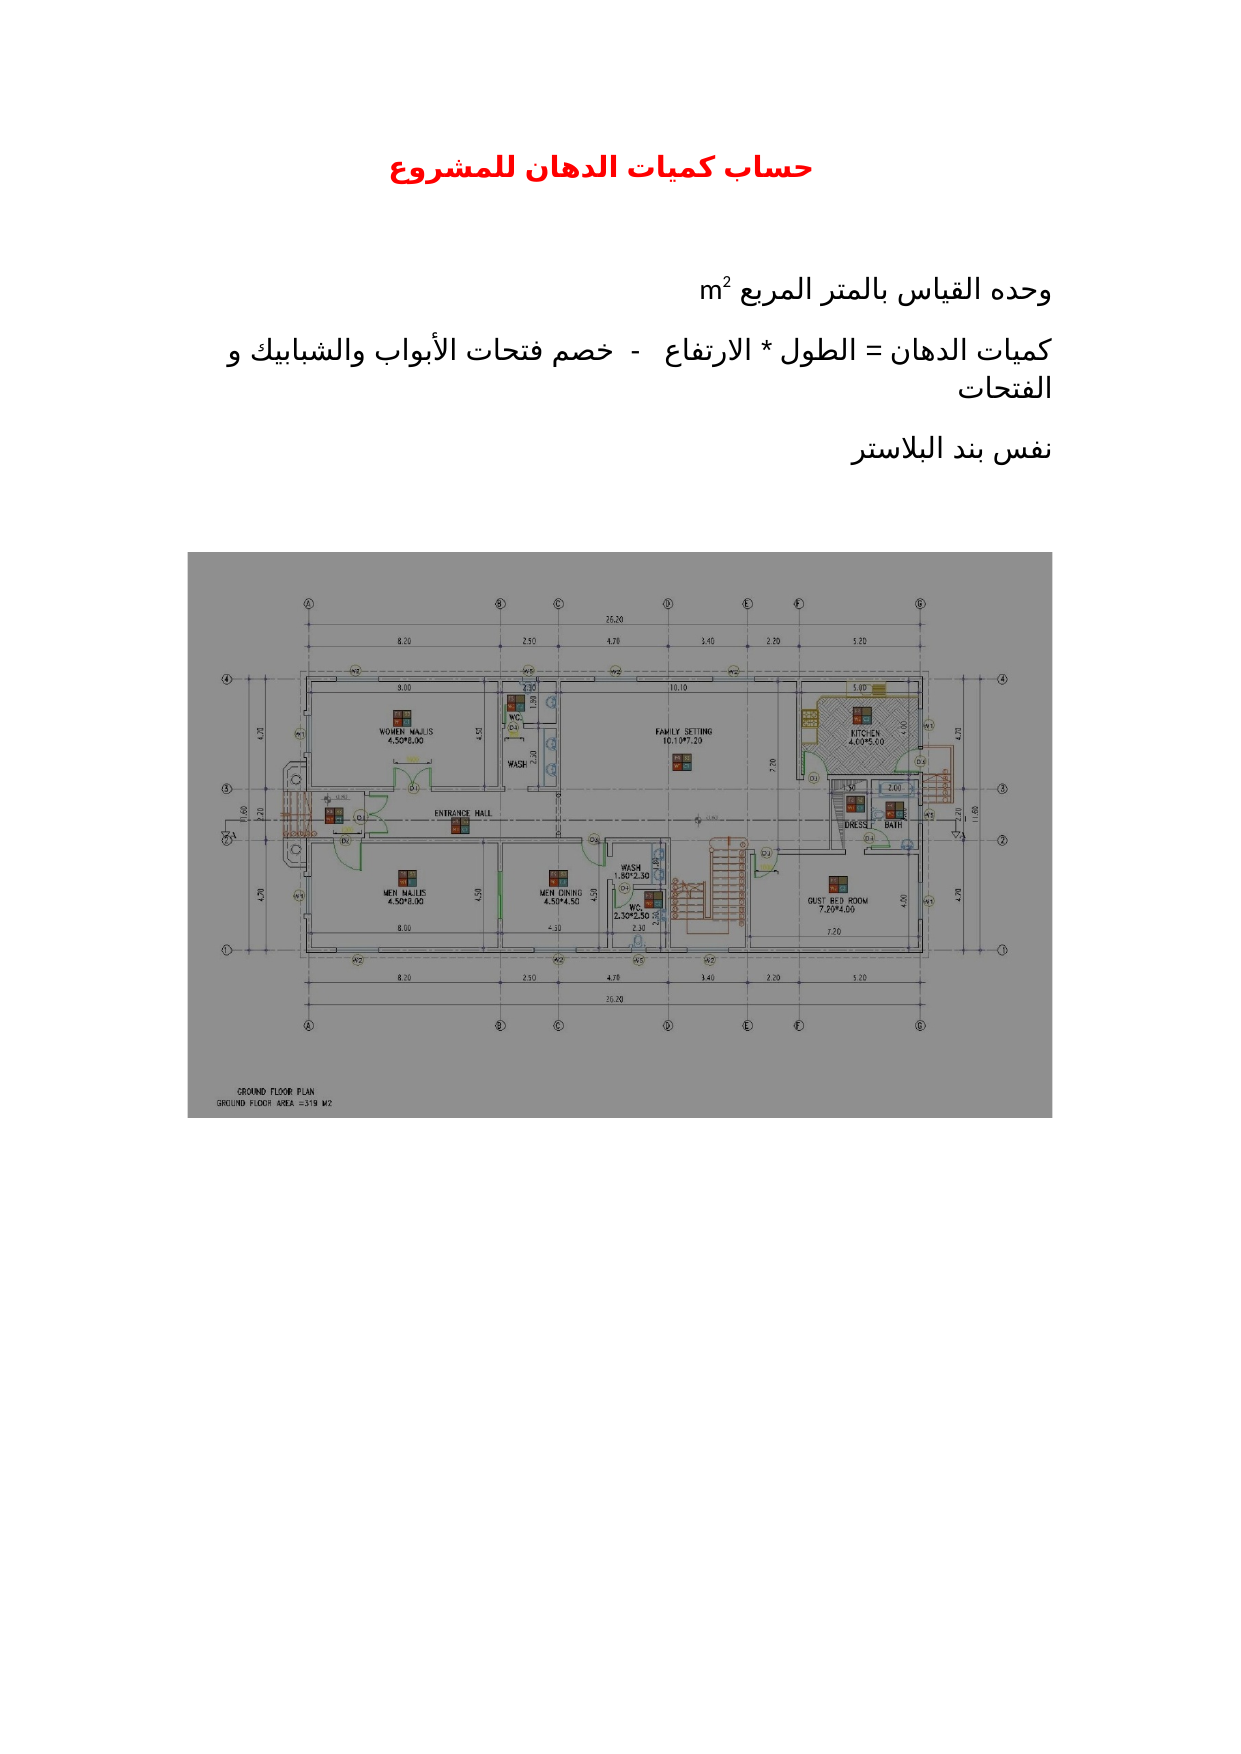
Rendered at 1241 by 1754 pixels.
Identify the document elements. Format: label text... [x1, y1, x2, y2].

text حساب كميات الدهان للمشروع [187, 150, 1015, 183]
text كميات الدهان = الطول * الارتفاع - خصم فتحات الأبواب والشبابيك و الفتحات [187, 333, 1053, 405]
text نفس بند البلاستر [187, 431, 1053, 464]
picture [187, 552, 1053, 1118]
text وحده القياس بالمتر المربع m2 [187, 271, 1053, 307]
